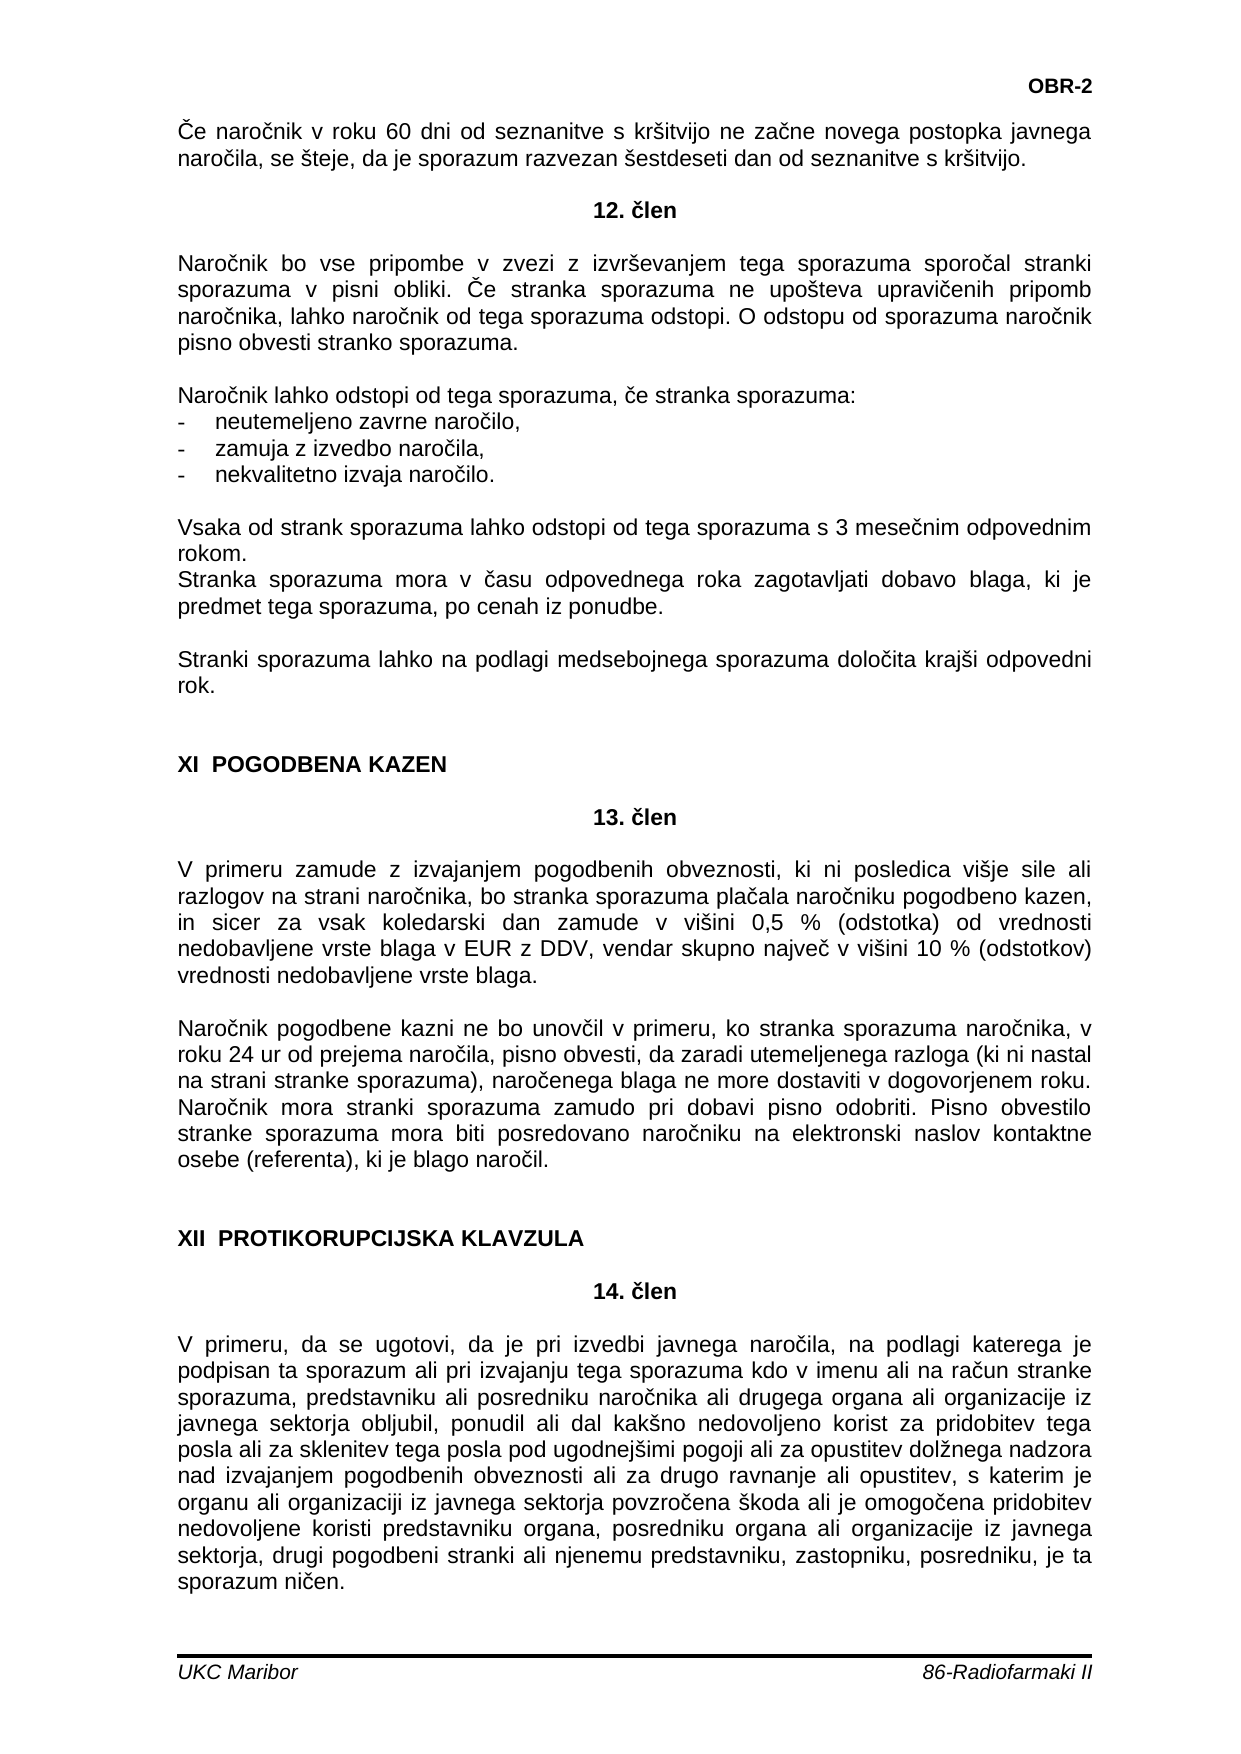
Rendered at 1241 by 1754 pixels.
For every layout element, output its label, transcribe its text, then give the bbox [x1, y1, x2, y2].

list neutemeljeno zavrne naročilo, [177, 408, 1092, 434]
list zamuja z izvedbo naročila, [177, 434, 1092, 461]
text Če naročnik v roku 60 dni od seznanitve s kršitvijo ne začne novega postopka javnega naročila, se šteje, da je sporazum razvezan šestdeseti dan od seznanitve s kršitvijo. [177, 118, 1092, 171]
text Naročnik lahko odstopi od tega sporazuma, če stranka sporazuma: [177, 382, 1092, 408]
list V primeru zamude z izvajanjem pogodbenih obveznosti, ki ni posledica višje sile ali razlogov na strani naročnika, bo stranka sporazuma plačala naročniku pogodbeno kazen, in sicer za vsak koledarski dan zamude v višini 0,5 % (odstotka) od vrednosti nedobavljene vrste blaga v EUR z DDV, vendar skupno največ v višini 10 % (odstotkov) vrednosti nedobavljene vrste blaga. [177, 856, 1092, 988]
text XI POGODBENA KAZEN [177, 751, 1092, 777]
list nekvalitetno izvaja naročilo. [177, 461, 1092, 487]
text Naročnik bo vse pripombe v zvezi z izvrševanjem tega sporazuma sporočal stranki sporazuma v pisni obliki. Če stranka sporazuma ne upošteva upravičenih pripomb naročnika, lahko naročnik od tega sporazuma odstopi. O odstopu od sporazuma naročnik pisno obvesti stranko sporazuma. [177, 250, 1092, 355]
text Vsaka od strank sporazuma lahko odstopi od tega sporazuma s 3 mesečnim odpovednim rokom. [177, 514, 1092, 566]
text V primeru, da se ugotovi, da je pri izvedbi javnega naročila, na podlagi katerega je podpisan ta sporazum ali pri izvajanju tega sporazuma kdo v imenu ali na račun stranke sporazuma, predstavniku ali posredniku naročnika ali drugega organa ali organizacije iz javnega sektorja obljubil, ponudil ali dal kakšno nedovoljeno korist za pridobitev tega posla ali za sklenitev tega posla pod ugodnejšimi pogoji ali za opustitev dolžnega nadzora nad izvajanjem pogodbenih obveznosti ali za drugo ravnanje ali opustitev, s katerim je organu ali organizaciji iz javnega sektorja povzročena škoda ali je omogočena pridobitev nedovoljene koristi predstavniku organa, posredniku organa ali organizacije iz javnega sektorja, drugi pogodbeni stranki ali njenemu predstavniku, zastopniku, posredniku, je ta sporazum ničen. [177, 1331, 1092, 1594]
text 14. člen [177, 1278, 1092, 1304]
text 13. člen [177, 804, 1092, 830]
text 12. člen [177, 197, 1092, 223]
text Stranki sporazuma lahko na podlagi medsebojnega sporazuma določita krajši odpovedni rok. [177, 646, 1092, 698]
text XII PROTIKORUPCIJSKA KLAVZULA [177, 1225, 1092, 1252]
text Naročnik pogodbene kazni ne bo unovčil v primeru, ko stranka sporazuma naročnika, v roku 24 ur od prejema naročila, pisno obvesti, da zaradi utemeljenega razloga (ki ni nastal na strani stranke sporazuma), naročenega blaga ne more dostaviti v dogovorjenem roku. Naročnik mora stranki sporazuma zamudo pri dobavi pisno odobriti. Pisno obvestilo stranke sporazuma mora biti posredovano naročniku na elektronski naslov kontaktne osebe (referenta), ki je blago naročil. [177, 1014, 1092, 1173]
text Stranka sporazuma mora v času odpovednega roka zagotavljati dobavo blaga, ki je predmet tega sporazuma, po cenah iz ponudbe. [177, 566, 1092, 619]
